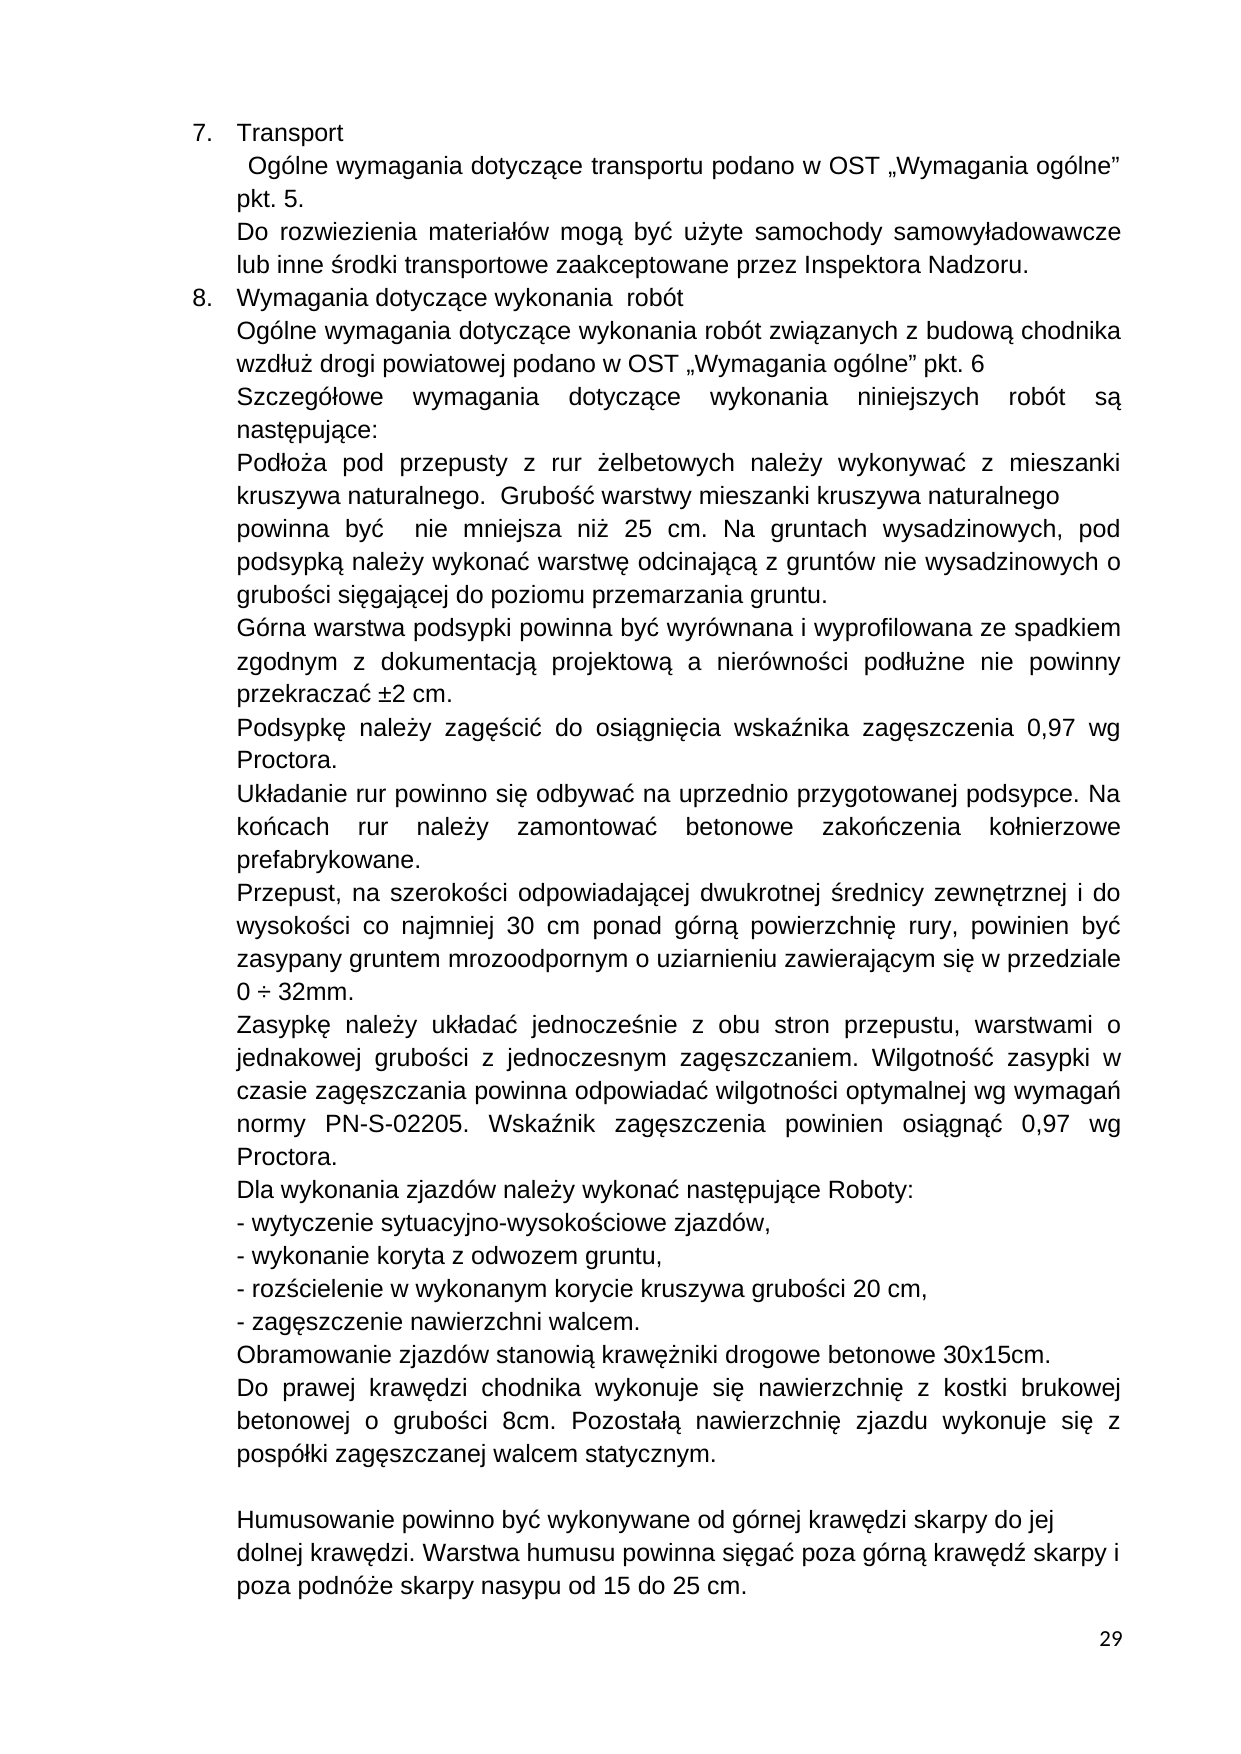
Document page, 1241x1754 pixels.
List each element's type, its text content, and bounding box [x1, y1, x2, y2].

list Ogólne wymagania dotyczące transportu podano w OST „Wymagania ogólne” pkt. 5. [192, 151, 1122, 213]
text Podłoża pod przepusty z rur żelbetowych należy wykonywać z mieszanki kruszywa naturalnego. Grubość warstwy mieszanki kruszywa naturalnego [236, 448, 1122, 510]
text Górna warstwa podsypki powinna być wyrównana i wyprofilowana ze spadkiem zgodnym z dokumentacją projektową a nierówności podłużne nie powinny przekraczać ±2 cm. [236, 613, 1122, 708]
text Układanie rur powinno się odbywać na uprzednio przygotowanej podsypce. Na końcach rur należy zamontować betonowe zakończenia kołnierzowe prefabrykowane. [236, 778, 1122, 873]
list Ogólne wymagania dotyczące wykonania robót związanych z budową chodnika wzdłuż drogi powiatowej podano w OST „Wymagania ogólne” pkt. 6 [236, 316, 1122, 378]
list Do prawej krawędzi chodnika wykonuje się nawierzchnię z kostki brukowej betonowej o grubości 8cm. Pozostałą nawierzchnię zjazdu wykonuje się z pospółki zagęszczanej walcem statycznym. [236, 1373, 1122, 1468]
list - zagęszczenie nawierzchni walcem. [236, 1307, 1122, 1336]
text Podsypkę należy zagęścić do osiągnięcia wskaźnika zagęszczenia 0,97 wg Proctora. [236, 712, 1122, 774]
text - wykonanie koryta z odwozem gruntu, [236, 1241, 1122, 1269]
text Zasypkę należy układać jednocześnie z obu stron przepustu, warstwami o jednakowej grubości z jednoczesnym zagęszczaniem. Wilgotność zasypki w czasie zagęszczania powinna odpowiadać wilgotności optymalnej wg wymagań normy PN-S-02205. Wskaźnik zagęszczenia powinien osiągnąć 0,97 wg Proctora. [236, 1010, 1122, 1171]
text Humusowanie powinno być wykonywane od górnej krawędzi skarpy do jej dolnej krawędzi. Warstwa humusu powinna sięgać poza górną krawędź skarpy i poza podnóże skarpy nasypu od 15 do 25 cm. [236, 1505, 1122, 1600]
text powinna być nie mniejsza niż 25 cm. Na gruntach wysadzinowych, pod podsypką należy wykonać warstwę odcinającą z gruntów nie wysadzinowych o grubości sięgającej do poziomu przemarzania gruntu. [236, 514, 1122, 609]
list Szczegółowe wymagania dotyczące wykonania niniejszych robót są następujące: [236, 382, 1122, 444]
text Dla wykonania zjazdów należy wykonać następujące Roboty: [236, 1175, 1122, 1203]
list Obramowanie zjazdów stanowią krawężniki drogowe betonowe 30x15cm. [236, 1340, 1122, 1369]
text - rozścielenie w wykonanym korycie kruszywa grubości 20 cm, [236, 1274, 1122, 1303]
list Transport [192, 118, 1122, 147]
text Przepust, na szerokości odpowiadającej dwukrotnej średnicy zewnętrznej i do wysokości co najmniej 30 cm ponad górną powierzchnię rury, powinien być zasypany gruntem mrozoodpornym o uziarnieniu zawierającym się w przedziale 0 ÷ 32mm. [236, 878, 1122, 1005]
list Wymagania dotyczące wykonania robót [192, 283, 1122, 312]
list Do rozwiezienia materiałów mogą być użyte samochody samowyładowawcze lub inne środki transportowe zaakceptowane przez Inspektora Nadzoru. [236, 217, 1122, 279]
text - wytyczenie sytuacyjno-wysokościowe zjazdów, [236, 1208, 1122, 1237]
